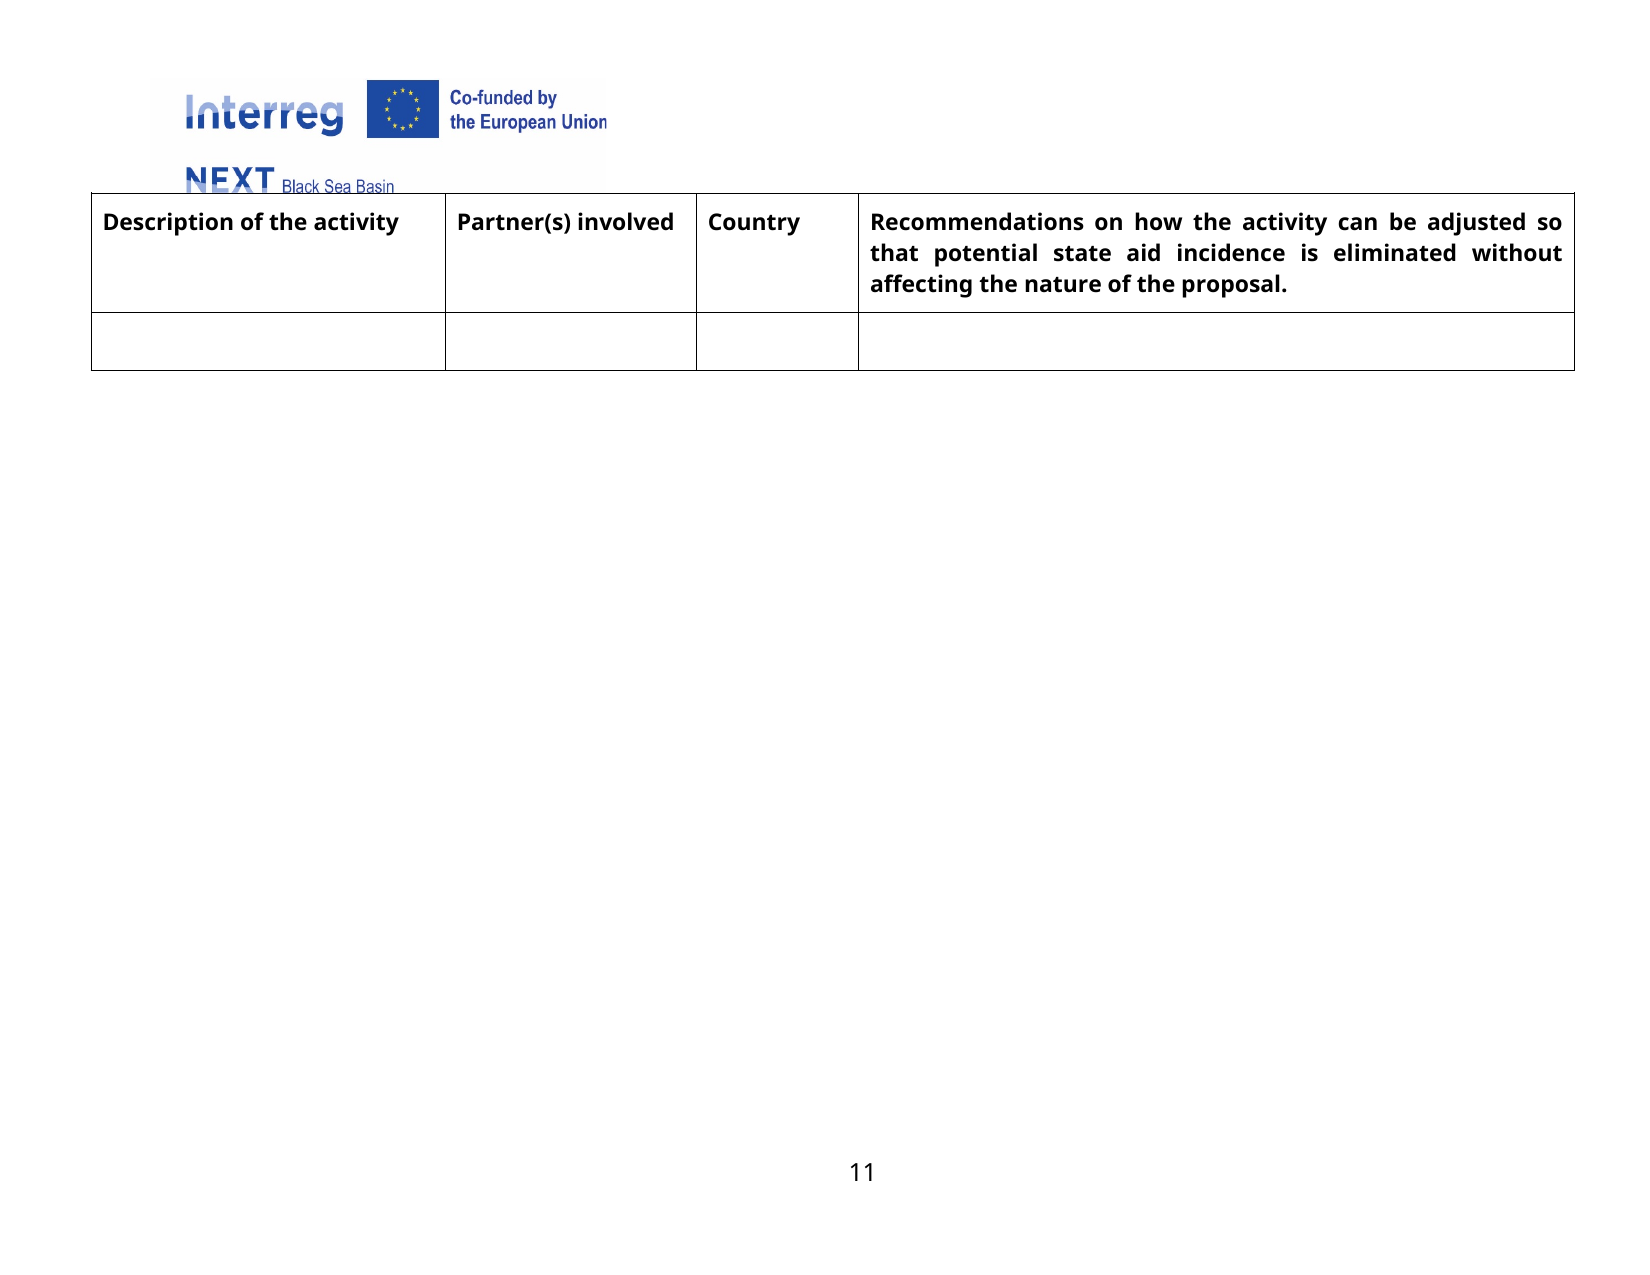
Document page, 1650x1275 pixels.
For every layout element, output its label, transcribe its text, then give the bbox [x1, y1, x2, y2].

table_cell [697, 313, 858, 369]
table_header Description of the activity [92, 194, 445, 312]
table_cell [859, 313, 1574, 369]
table_header Country [697, 194, 858, 312]
table_header Recommendations on how the activity can be adjusted so that potential state aid incidence is eliminated without affecting the nature of the proposal. [859, 194, 1574, 312]
table_header Partner(s) involved [446, 194, 696, 312]
picture [150, 78, 607, 193]
table_cell [446, 313, 696, 369]
table_cell [92, 313, 445, 369]
